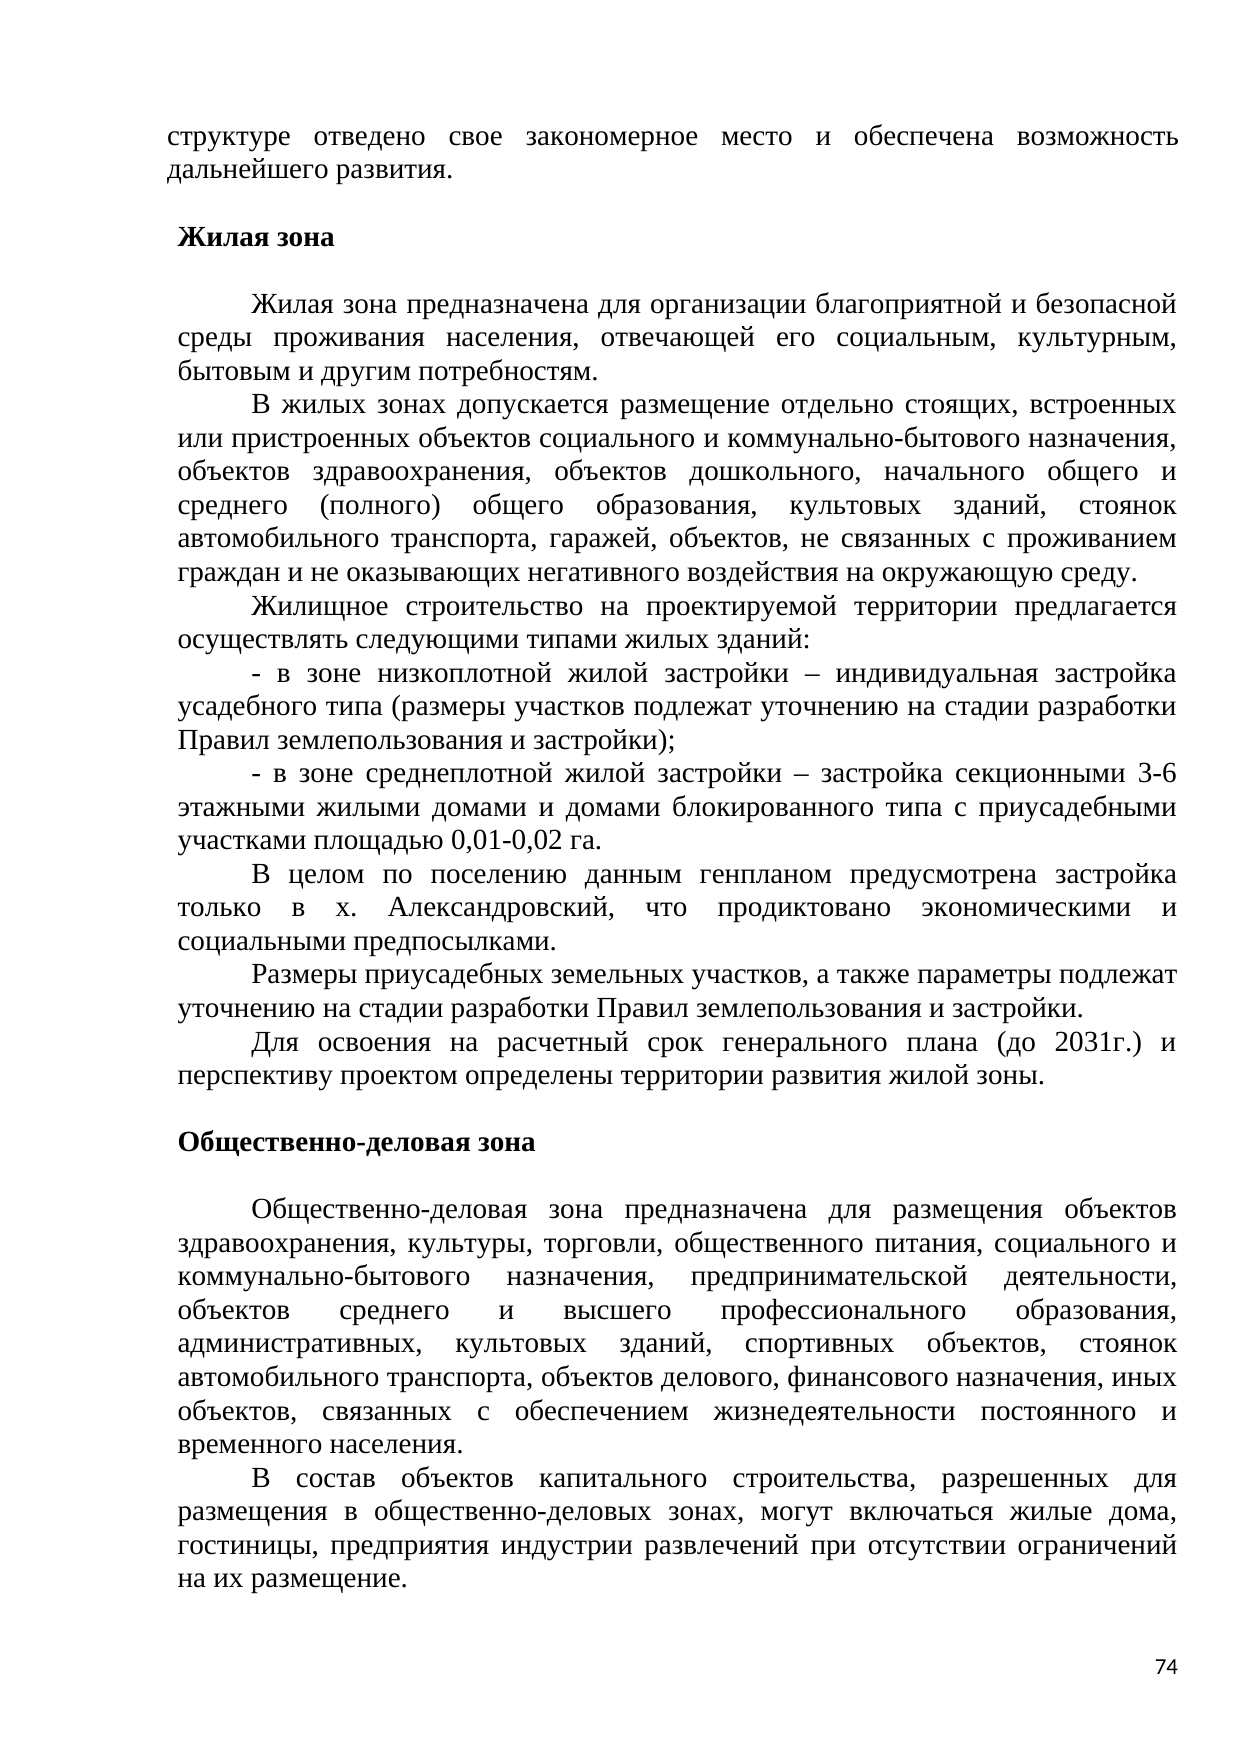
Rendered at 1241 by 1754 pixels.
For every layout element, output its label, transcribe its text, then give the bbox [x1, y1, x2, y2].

text Жилищное строительство на проектируемой территории предлагается осуществлять следующими типами жилых зданий: [177, 588, 1178, 655]
text Жилая зона [177, 219, 1178, 252]
text - в зоне среднеплотной жилой застройки – застройка секционными 3-6 этажными жилыми домами и домами блокированного типа с приусадебными участками площадью 0,01-0,02 га. [177, 755, 1178, 856]
text Размеры приусадебных земельных участков, а также параметры подлежат уточнению на стадии разработки Правил землепользования и застройки. [177, 957, 1178, 1024]
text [167, 118, 1179, 185]
text В жилых зонах допускается размещение отдельно стоящих, встроенных или пристроенных объектов социального и коммунально-бытового назначения, объектов здравоохранения, объектов дошкольного, начального общего и среднего (полного) общего образования, культовых зданий, стоянок автомобильного транспорта, гаражей, объектов, не связанных с проживанием граждан и не оказывающих негативного воздействия на окружающую среду. [177, 386, 1178, 588]
text - в зоне низкоплотной жилой застройки – индивидуальная застройка усадебного типа (размеры участков подлежат уточнению на стадии разработки Правил землепользования и застройки); [177, 655, 1178, 755]
text Общественно-деловая зона предназначена для размещения объектов здравоохранения, культуры, торговли, общественного питания, социального и коммунально-бытового назначения, предпринимательской деятельности, объектов среднего и высшего профессионального образования, административных, культовых зданий, спортивных объектов, стоянок автомобильного транспорта, объектов делового, финансового назначения, иных объектов, связанных с обеспечением жизнедеятельности постоянного и временного населения. [177, 1191, 1178, 1460]
text В состав объектов капитального строительства, разрешенных для размещения в общественно-деловых зонах, могут включаться жилые дома, гостиницы, предприятия индустрии развлечений при отсутствии ограничений на их размещение. [177, 1460, 1178, 1594]
text Для освоения на расчетный срок генерального плана (до 2031г.) и перспективу проектом определены территории развития жилой зоны. [177, 1024, 1178, 1091]
text Жилая зона предназначена для организации благоприятной и безопасной среды проживания населения, отвечающей его социальным, культурным, бытовым и другим потребностям. [177, 286, 1178, 386]
text Общественно-деловая зона [177, 1124, 1178, 1158]
text В целом по поселению данным генпланом предусмотрена застройка только в х. Александровский, что продиктовано экономическими и социальными предпосылками. [177, 856, 1178, 957]
